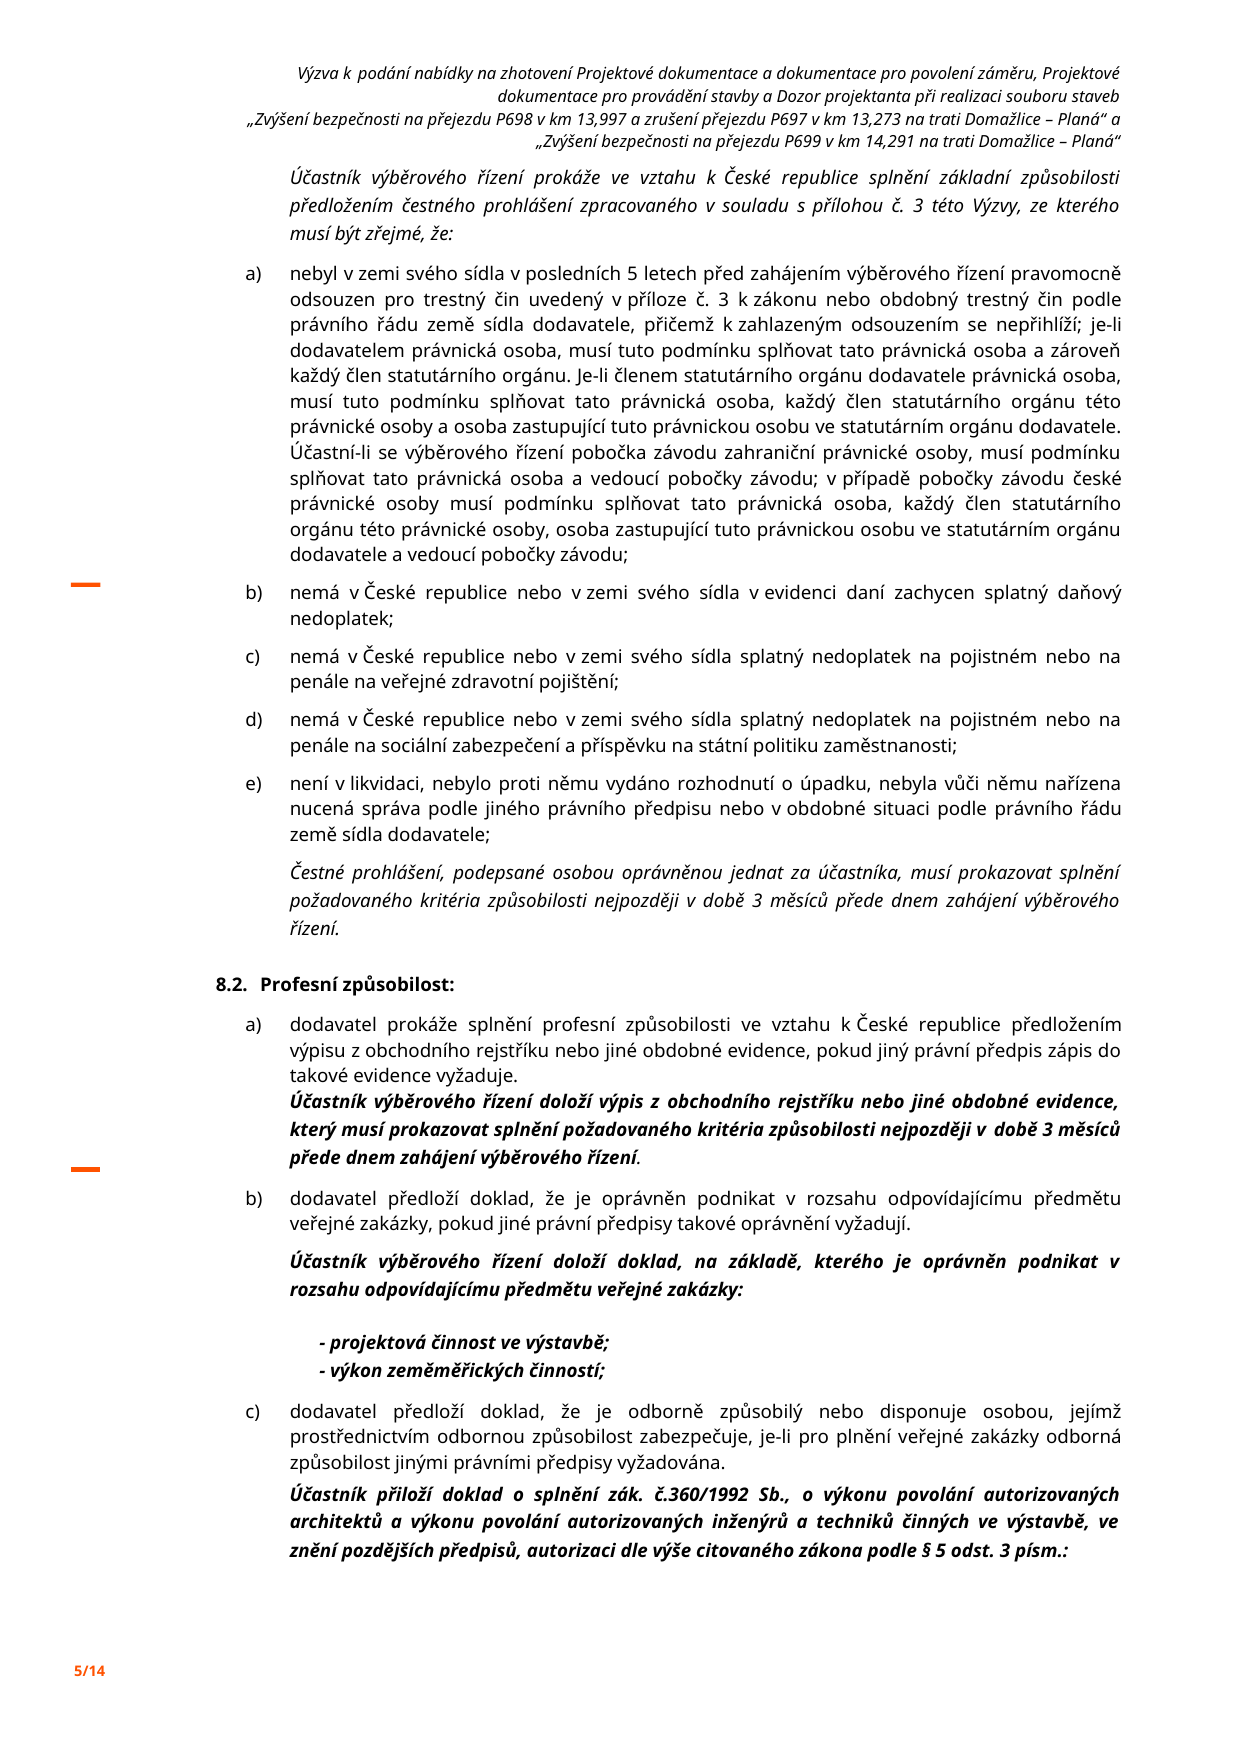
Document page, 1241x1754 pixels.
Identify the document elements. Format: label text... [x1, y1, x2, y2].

text Účastník výběrového řízení prokáže ve vztahu k České republice splnění základní způsobilosti předložením čestného prohlášení zpracovaného v souladu s přílohou č. 3 této Výzvy, ze kterého musí být zřejmé, že: [289, 164, 1122, 246]
list Profesní způsobilost: [216, 971, 1122, 997]
list dodavatel předloží doklad, že je odborně způsobilý nebo disponuje osobou, jejímž prostřednictvím odbornou způsobilost zabezpečuje, je-li pro plnění veřejné zakázky odborná způsobilost jinými právními předpisy vyžadována. [245, 1398, 1122, 1474]
list nemá v České republice nebo v zemi svého sídla splatný nedoplatek na pojistném nebo na penále na sociální zabezpečení a příspěvku na státní politiku zaměstnanosti; [245, 707, 1122, 758]
text Účastník přiloží doklad o splnění zák. č.360/1992 Sb., o výkonu povolání autorizovaných architektů a výkonu povolání autorizovaných inženýrů a techniků činných ve výstavbě, ve znění pozdějších předpisů, autorizaci dle výše citovaného zákona podle § 5 odst. 3 písm.: [289, 1481, 1122, 1562]
text - projektová činnost ve výstavbě; [319, 1329, 1122, 1355]
text Účastník výběrového řízení doloží doklad, na základě, kterého je oprávněn podnikat v rozsahu odpovídajícímu předmětu veřejné zakázky: [289, 1248, 1122, 1302]
list dodavatel prokáže splnění profesní způsobilosti ve vztahu k České republice předložením výpisu z obchodního rejstříku nebo jiné obdobné evidence, pokud jiný právní předpis zápis do takové evidence vyžaduje. [245, 1012, 1122, 1088]
text - výkon zeměměřických činností; [319, 1357, 1122, 1383]
list nebyl v zemi svého sídla v posledních 5 letech před zahájením výběrového řízení pravomocně odsouzen pro trestný čin uvedený v příloze č. 3 k zákonu nebo obdobný trestný čin podle právního řádu země sídla dodavatele, přičemž k zahlazeným odsouzením se nepřihlíží; je-li dodavatelem právnická osoba, musí tuto podmínku splňovat tato právnická osoba a zároveň každý člen statutárního orgánu. Je-li členem statutárního orgánu dodavatele právnická osoba, musí tuto podmínku splňovat tato právnická osoba, každý člen statutárního orgánu této právnické osoby a osoba zastupující tuto právnickou osobu ve statutárním orgánu dodavatele. Účastní-li se výběrového řízení pobočka závodu zahraniční právnické osoby, musí podmínku splňovat tato právnická osoba a vedoucí pobočky závodu; v případě pobočky závodu české právnické osoby musí podmínku splňovat tato právnická osoba, každý člen statutárního orgánu této právnické osoby, osoba zastupující tuto právnickou osobu ve statutárním orgánu dodavatele a vedoucí pobočky závodu; [245, 261, 1122, 567]
text Účastník výběrového řízení doloží výpis z obchodního rejstříku nebo jiné obdobné evidence, který musí prokazovat splnění požadovaného kritéria způsobilosti nejpozději v době 3 měsíců přede dnem zahájení výběrového řízení. [289, 1088, 1122, 1170]
text Čestné prohlášení, podepsané osobou oprávněnou jednat za účastníka, musí prokazovat splnění požadovaného kritéria způsobilosti nejpozději v době 3 měsíců přede dnem zahájení výběrového řízení. [289, 859, 1122, 941]
list dodavatel předloží doklad, že je oprávněn podnikat v rozsahu odpovídajícímu předmětu veřejné zakázky, pokud jiné právní předpisy takové oprávnění vyžadují. [245, 1185, 1122, 1236]
list nemá v České republice nebo v zemi svého sídla v evidenci daní zachycen splatný daňový nedoplatek; [245, 579, 1122, 631]
list není v likvidaci, nebylo proti němu vydáno rozhodnutí o úpadku, nebyla vůči němu nařízena nucená správa podle jiného právního předpisu nebo v obdobné situaci podle právního řádu země sídla dodavatele; [245, 770, 1122, 847]
list nemá v České republice nebo v zemi svého sídla splatný nedoplatek na pojistném nebo na penále na veřejné zdravotní pojištění; [245, 643, 1122, 694]
